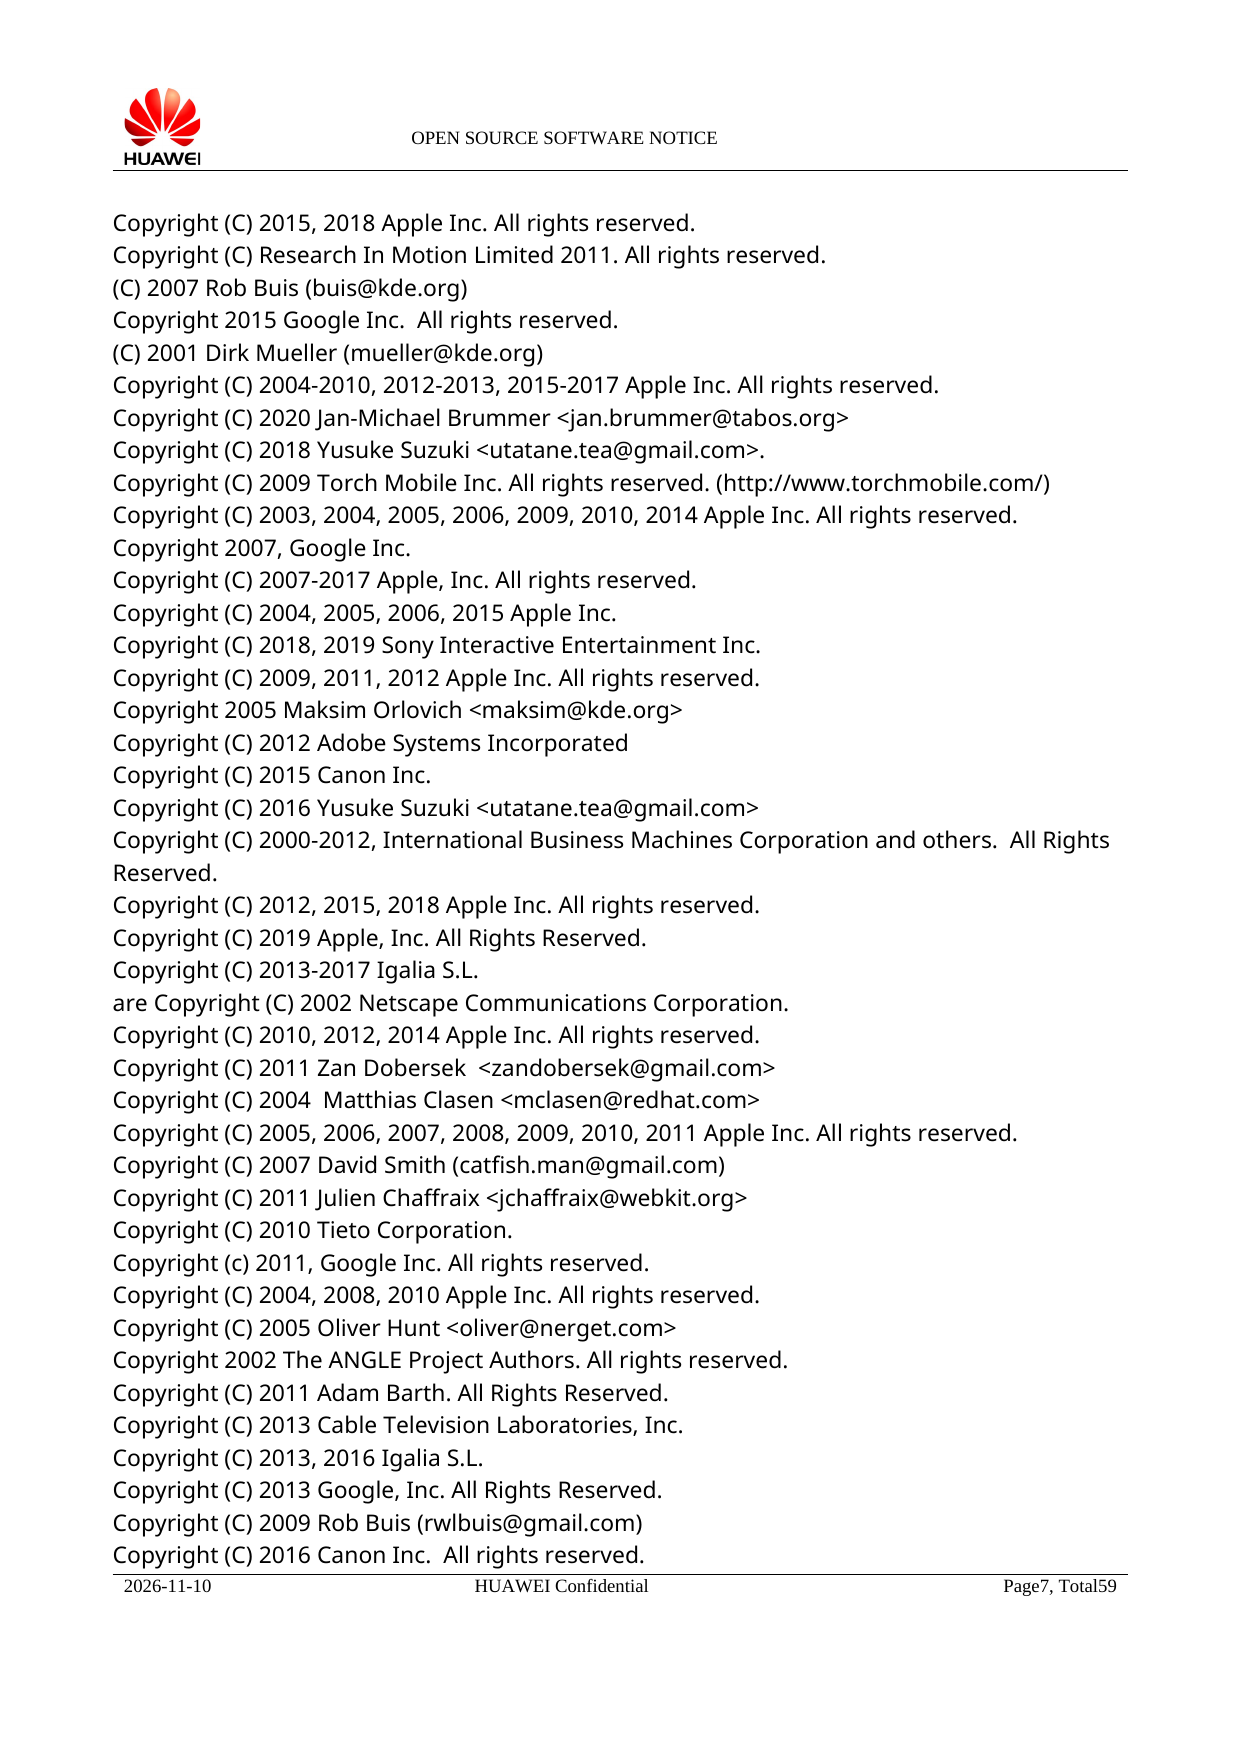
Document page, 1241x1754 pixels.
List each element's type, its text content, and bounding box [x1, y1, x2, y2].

picture [124, 88, 201, 165]
